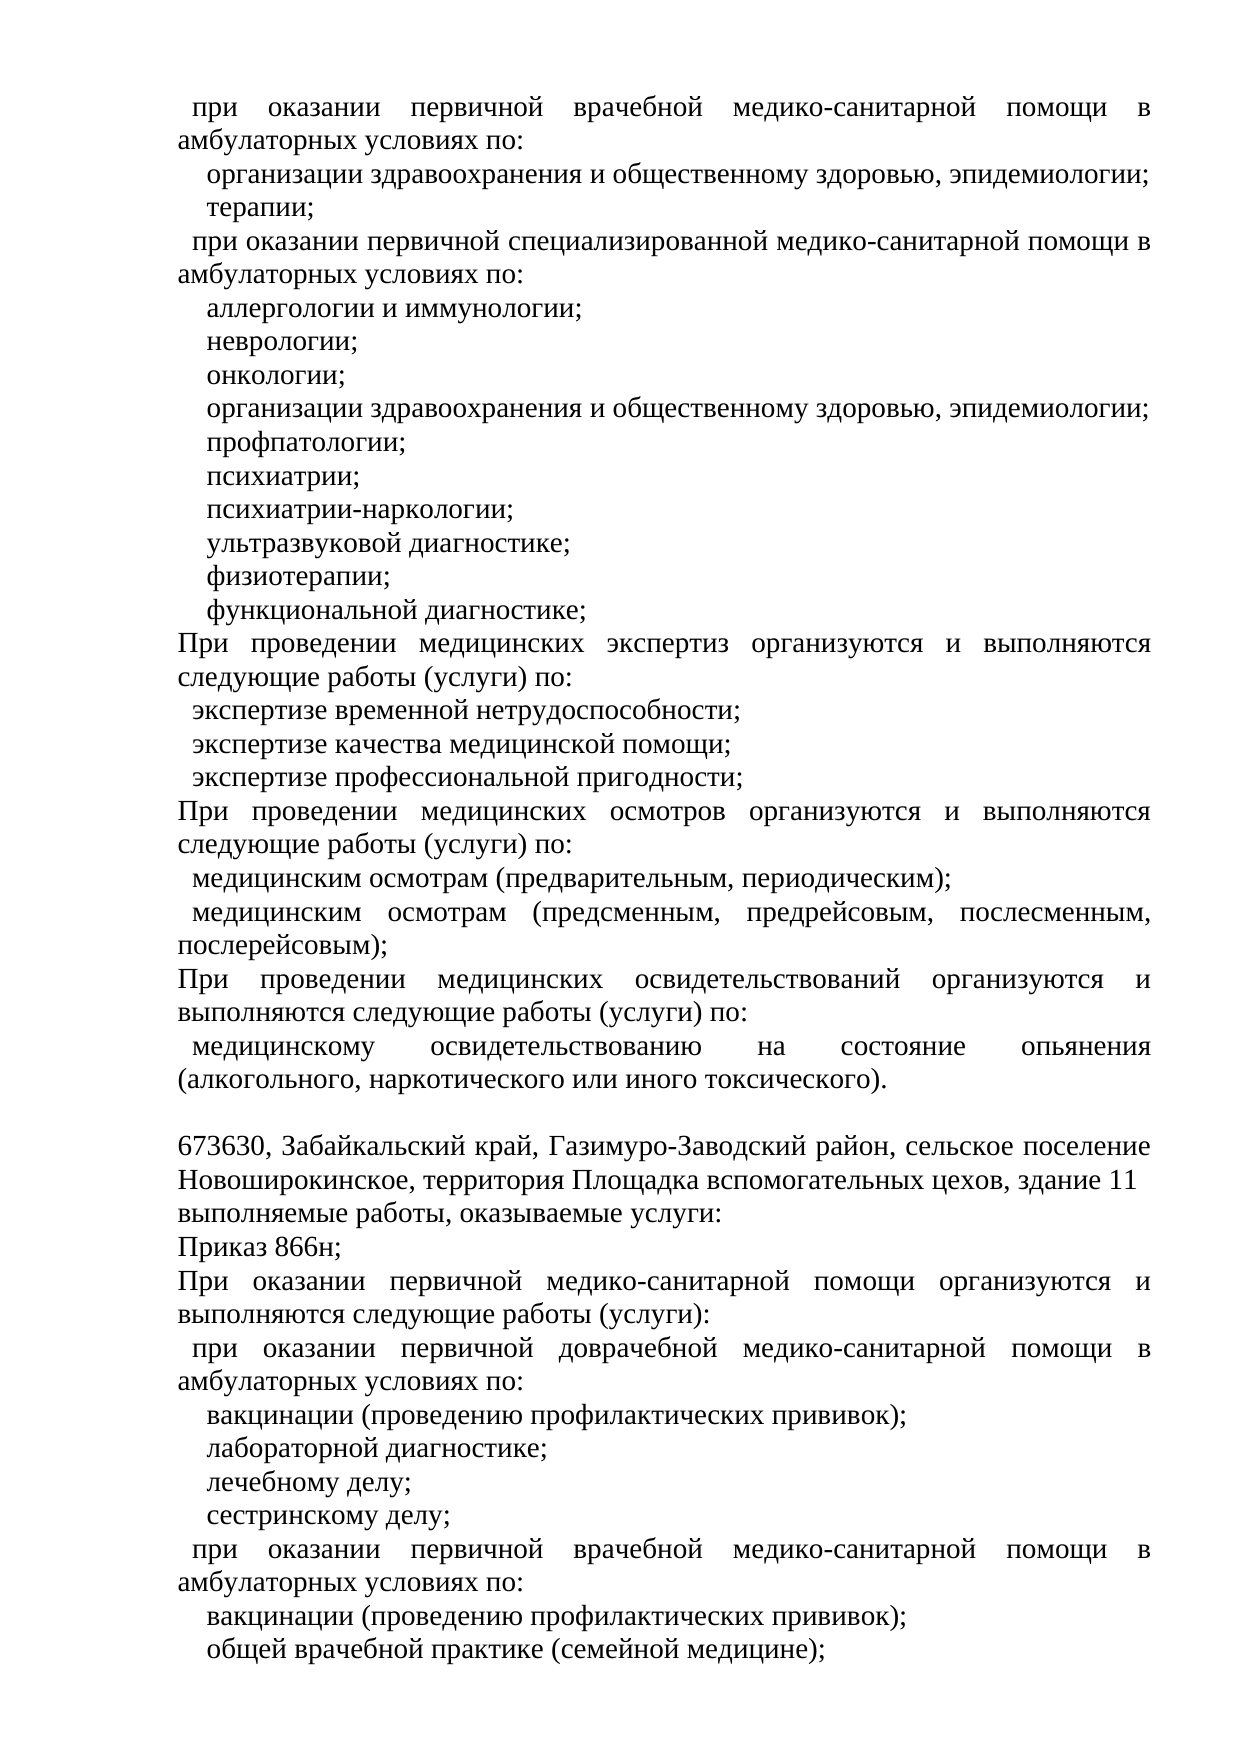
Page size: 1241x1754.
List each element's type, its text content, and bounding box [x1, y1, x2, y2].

text Приказ 866н; [177, 1229, 1152, 1263]
text онкологии; [177, 357, 1152, 391]
text выполняемые работы, оказываемые услуги: [177, 1196, 1152, 1229]
text функциональной диагностике; [177, 592, 1152, 625]
text экспертизе профессиональной пригодности; [177, 759, 1152, 793]
text психиатрии; [177, 458, 1152, 491]
text психиатрии-наркологии; [177, 491, 1152, 525]
text физиотерапии; [177, 558, 1152, 592]
text аллергологии и иммунологии; [177, 290, 1152, 323]
text лабораторной диагностике; [177, 1430, 1152, 1464]
text вакцинации (проведению профилактических прививок); [177, 1598, 1152, 1632]
text при оказании первичной доврачебной медико-санитарной помощи в амбулаторных условиях по: [177, 1330, 1152, 1397]
text ультразвуковой диагностике; [177, 525, 1152, 558]
text медицинским осмотрам (предварительным, периодическим); [177, 860, 1152, 894]
text вакцинации (проведению профилактических прививок); [177, 1397, 1152, 1430]
text медицинскому освидетельствованию на состояние опьянения (алкогольного, наркотического или иного токсического). [177, 1028, 1152, 1095]
text экспертизе временной нетрудоспособности; [177, 692, 1152, 726]
text при оказании первичной врачебной медико-санитарной помощи в амбулаторных условиях по: [177, 1531, 1152, 1598]
text При проведении медицинских осмотров организуются и выполняются следующие работы (услуги) по: [177, 793, 1152, 860]
text экспертизе качества медицинской помощи; [177, 726, 1152, 759]
text терапии; [177, 189, 1152, 223]
text общей врачебной практике (семейной медицине); [177, 1632, 1152, 1665]
text лечебному делу; [177, 1464, 1152, 1497]
text организации здравоохранения и общественному здоровью, эпидемиологии; [177, 391, 1152, 424]
text профпатологии; [177, 424, 1152, 458]
text сестринскому делу; [177, 1497, 1152, 1531]
text медицинским осмотрам (предсменным, предрейсовым, послесменным, послерейсовым); [177, 894, 1152, 961]
text организации здравоохранения и общественному здоровью, эпидемиологии; [177, 156, 1152, 189]
text неврологии; [177, 323, 1152, 357]
text при оказании первичной врачебной медико-санитарной помощи в амбулаторных условиях по: [177, 89, 1152, 156]
text при оказании первичной специализированной медико-санитарной помощи в амбулаторных условиях по: [177, 223, 1152, 290]
text При оказании первичной медико-санитарной помощи организуются и выполняются следующие работы (услуги): [177, 1263, 1152, 1330]
text При проведении медицинских экспертиз организуются и выполняются следующие работы (услуги) по: [177, 625, 1152, 692]
text 673630, Забайкальский край, Газимуро-Заводский район, сельское поселение Новоширокинское, территория Площадка вспомогательных цехов, здание 11 [177, 1128, 1152, 1196]
text При проведении медицинских освидетельствований организуются и выполняются следующие работы (услуги) по: [177, 961, 1152, 1028]
